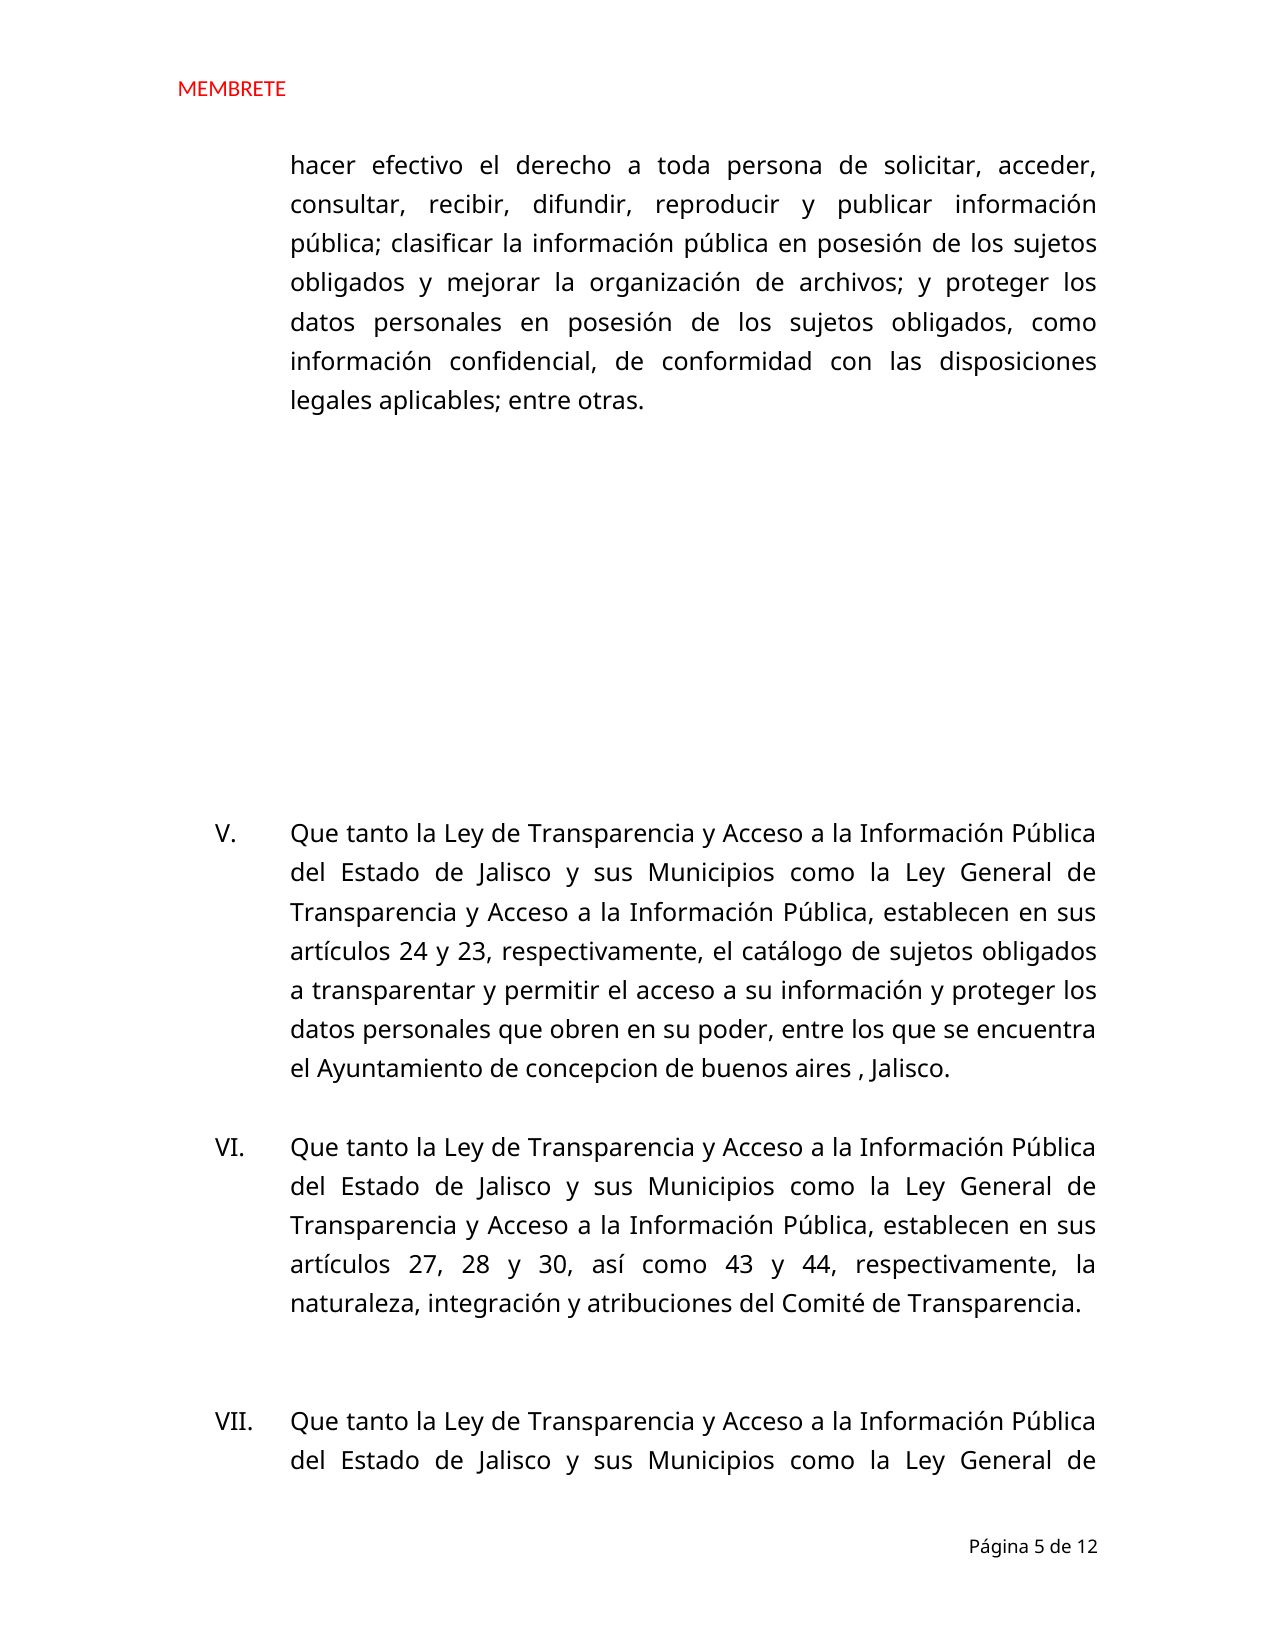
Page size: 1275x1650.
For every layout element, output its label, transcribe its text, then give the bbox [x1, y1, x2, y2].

list Que tanto la Ley de Transparencia y Acceso a la Información Pública del Estado de Jalisco y sus Municipios como la Ley General de Transparencia y Acceso a la Información Pública, establecen en sus artículos 24 y 23, respectivamente, el catálogo de sujetos obligados a transparentar y permitir el acceso a su información y proteger los datos personales que obren en su poder, entre los que se encuentra el Ayuntamiento de concepcion de buenos aires , Jalisco. [215, 816, 1098, 1085]
list Que tanto la Ley de Transparencia y Acceso a la Información Pública del Estado de Jalisco y sus Municipios como la Ley General de Transparencia y Acceso a la Información Pública, establecen en sus artículos 27, 28 y 30, así como 43 y 44, respectivamente, la naturaleza, integración y atribuciones del Comité de Transparencia. [215, 1129, 1098, 1320]
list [290, 148, 1098, 417]
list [215, 1403, 1098, 1477]
